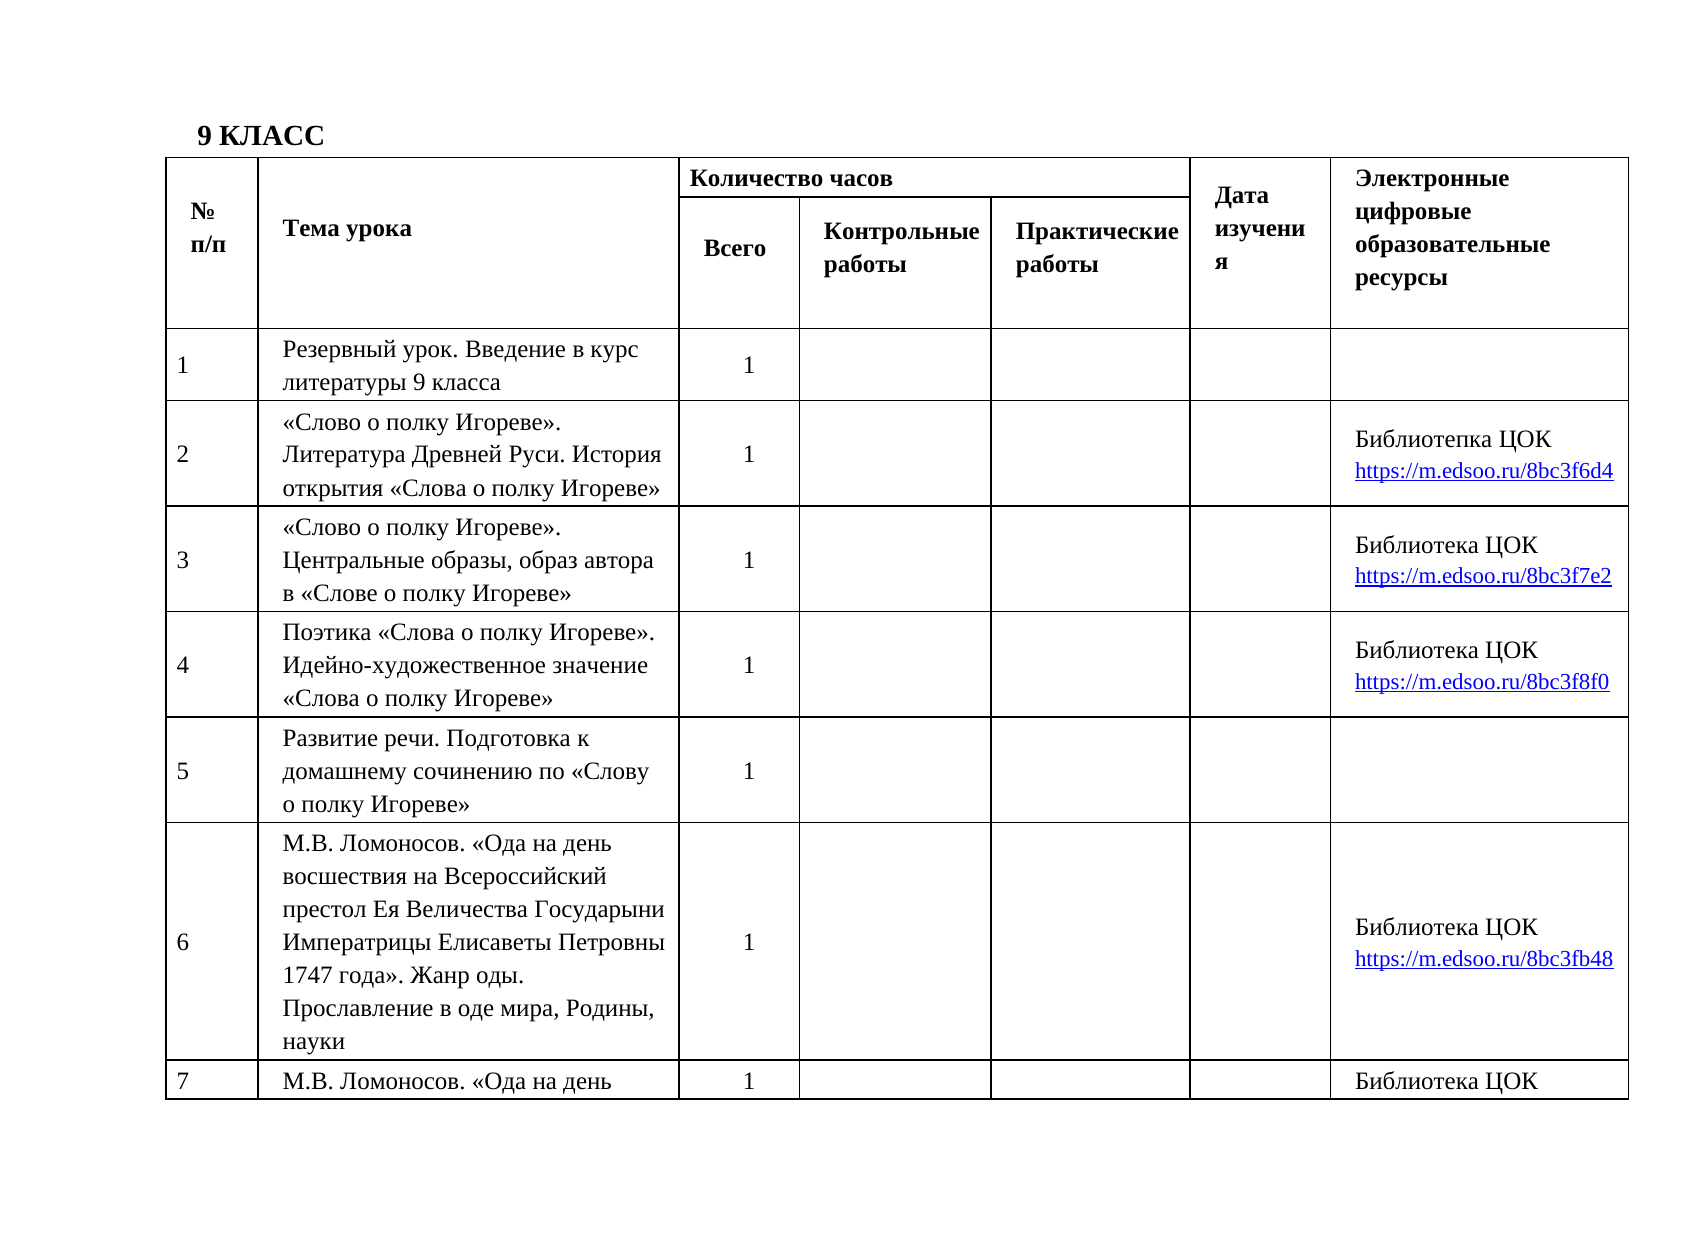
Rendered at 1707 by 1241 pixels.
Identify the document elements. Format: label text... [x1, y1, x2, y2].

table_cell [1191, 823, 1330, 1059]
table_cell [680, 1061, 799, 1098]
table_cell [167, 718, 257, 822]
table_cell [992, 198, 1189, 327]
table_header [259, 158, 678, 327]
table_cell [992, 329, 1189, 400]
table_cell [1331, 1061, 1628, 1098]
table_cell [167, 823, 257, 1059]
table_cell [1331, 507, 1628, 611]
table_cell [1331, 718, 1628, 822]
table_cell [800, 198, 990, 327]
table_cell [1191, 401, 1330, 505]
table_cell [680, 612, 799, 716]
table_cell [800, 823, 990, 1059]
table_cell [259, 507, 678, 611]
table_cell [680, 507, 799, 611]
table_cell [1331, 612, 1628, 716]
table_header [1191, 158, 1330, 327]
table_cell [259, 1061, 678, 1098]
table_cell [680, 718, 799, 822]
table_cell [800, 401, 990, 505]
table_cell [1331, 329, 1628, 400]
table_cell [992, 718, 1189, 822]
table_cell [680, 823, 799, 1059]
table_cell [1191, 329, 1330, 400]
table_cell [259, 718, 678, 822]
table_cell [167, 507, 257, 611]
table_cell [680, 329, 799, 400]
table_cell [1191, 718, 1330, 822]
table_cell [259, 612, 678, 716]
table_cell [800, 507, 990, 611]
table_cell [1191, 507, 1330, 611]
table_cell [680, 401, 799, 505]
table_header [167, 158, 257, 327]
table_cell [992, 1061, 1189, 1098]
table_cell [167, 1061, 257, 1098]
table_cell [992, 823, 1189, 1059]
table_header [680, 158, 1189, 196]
text 9 КЛАСС [190, 118, 1618, 152]
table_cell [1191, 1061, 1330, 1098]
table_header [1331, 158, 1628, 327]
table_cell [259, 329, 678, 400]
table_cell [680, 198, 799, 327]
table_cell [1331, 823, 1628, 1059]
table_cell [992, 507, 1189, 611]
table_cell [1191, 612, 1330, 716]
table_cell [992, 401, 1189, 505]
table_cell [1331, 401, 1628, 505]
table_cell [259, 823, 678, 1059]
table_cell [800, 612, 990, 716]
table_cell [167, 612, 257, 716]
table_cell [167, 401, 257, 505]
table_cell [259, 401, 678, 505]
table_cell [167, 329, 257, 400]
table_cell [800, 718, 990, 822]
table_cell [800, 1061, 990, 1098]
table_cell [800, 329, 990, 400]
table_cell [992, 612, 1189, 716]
